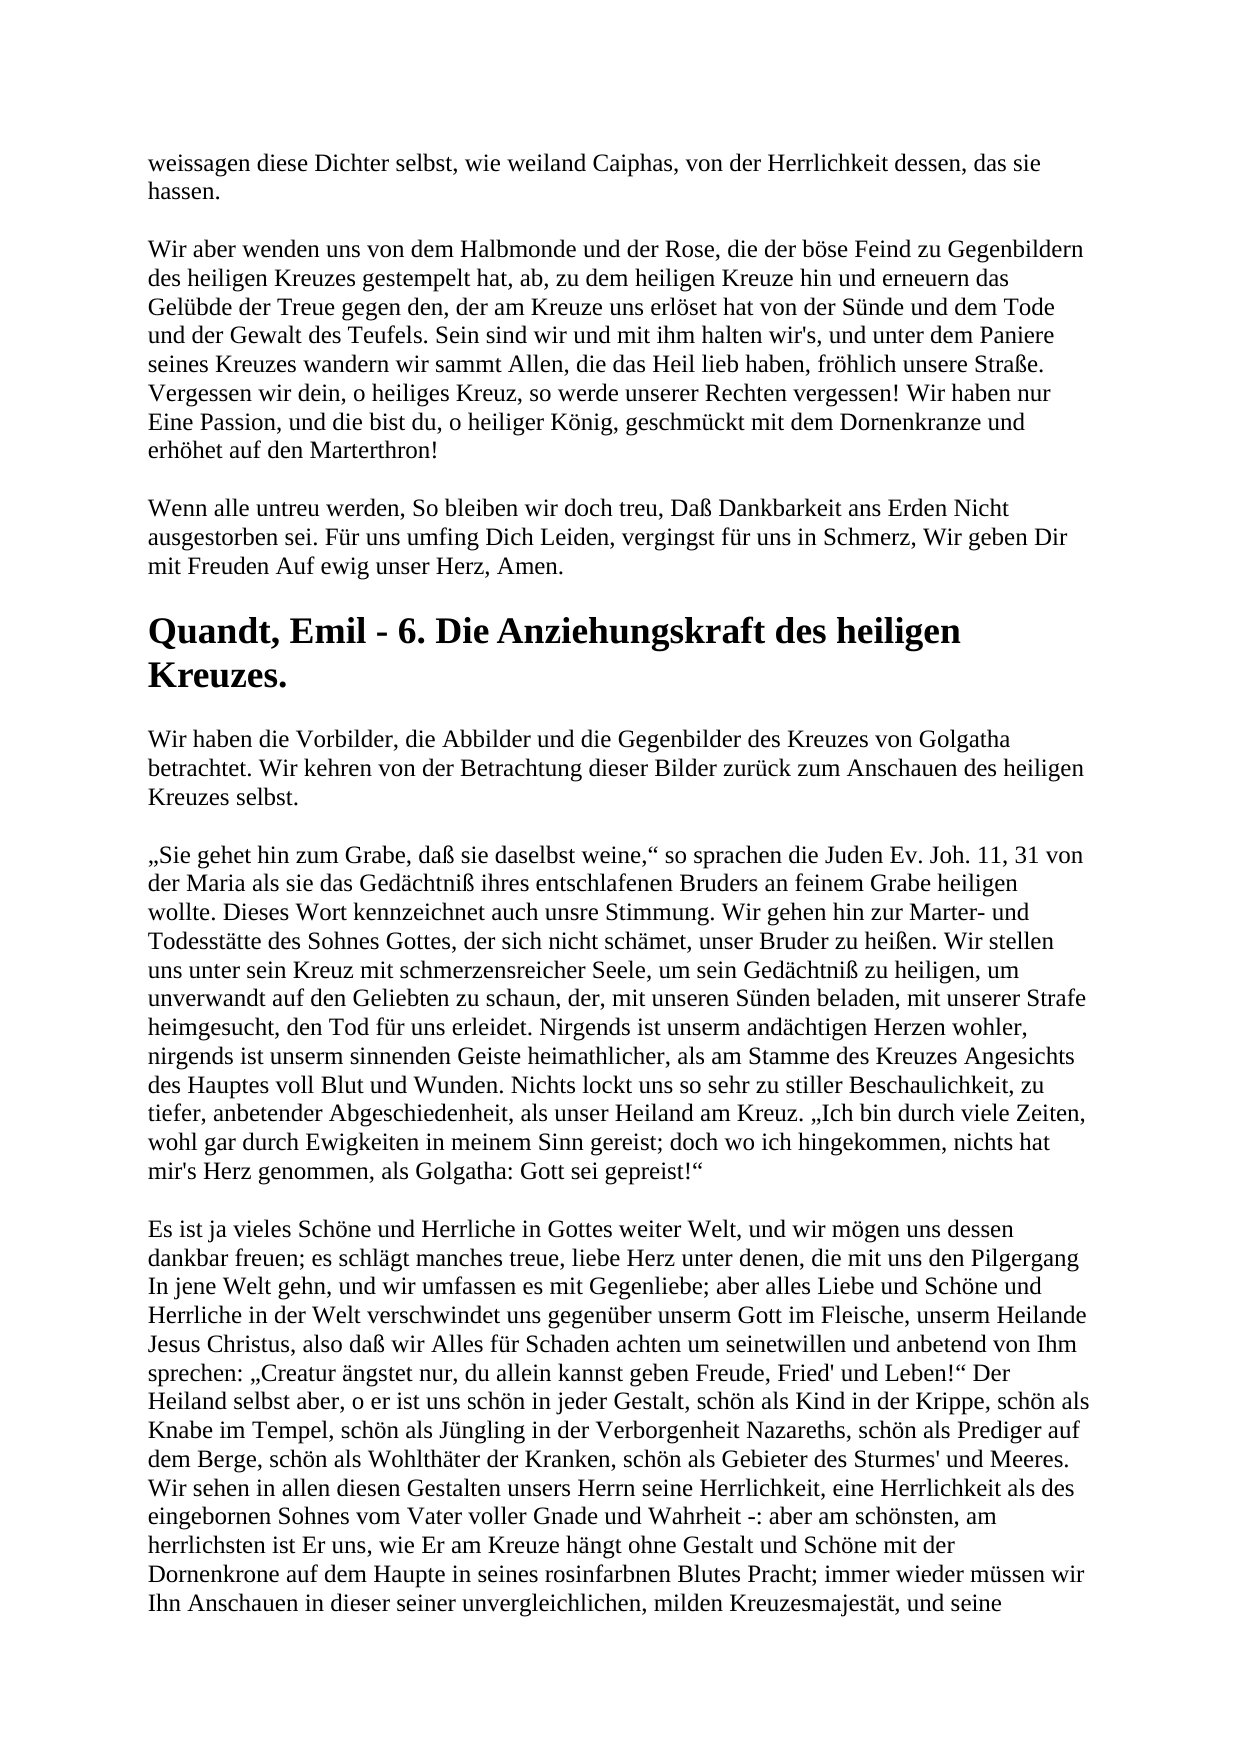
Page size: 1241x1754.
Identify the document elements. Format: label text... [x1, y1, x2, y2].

subtitle Quandt, Emil - 6. Die Anziehungskraft des heiligen Kreuzes. [148, 609, 1093, 695]
text Wir haben die Vorbilder, die Abbilder und die Gegenbilder des Kreuzes von Golgatha betrachtet. Wir kehren von der Betrachtung dieser Bilder zurück zum Anschauen des heiligen Kreuzes selbst. [148, 724, 1093, 811]
text Wenn alle untreu werden, So bleiben wir doch treu, Daß Dankbarkeit ans Erden Nicht ausgestorben sei. Für uns umfing Dich Leiden, vergingst für uns in Schmerz, Wir geben Dir mit Freuden Auf ewig unser Herz, Amen. [148, 493, 1093, 580]
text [148, 1214, 1093, 1616]
text Wir aber wenden uns von dem Halbmonde und der Rose, die der böse Feind zu Gegenbildern des heiligen Kreuzes gestempelt hat, ab, zu dem heiligen Kreuze hin und erneuern das Gelübde der Treue gegen den, der am Kreuze uns erlöset hat von der Sünde und dem Tode und der Gewalt des Teufels. Sein sind wir und mit ihm halten wir's, und unter dem Paniere seines Kreuzes wandern wir sammt Allen, die das Heil lieb haben, fröhlich unsere Straße. Vergessen wir dein, o heiliges Kreuz, so werde unserer Rechten vergessen! Wir haben nur Eine Passion, und die bist du, o heiliger König, geschmückt mit dem Dornenkranze und erhöhet auf den Marterthron! [148, 234, 1093, 464]
text „Sie gehet hin zum Grabe, daß sie daselbst weine,“ so sprachen die Juden Ev. Joh. 11, 31 von der Maria als sie das Gedächtniß ihres entschlafenen Bruders an feinem Grabe heiligen wollte. Dieses Wort kennzeichnet auch unsre Stimmung. Wir gehen hin zur Marter- und Todesstätte des Sohnes Gottes, der sich nicht schämet, unser Bruder zu heißen. Wir stellen uns unter sein Kreuz mit schmerzensreicher Seele, um sein Gedächtniß zu heiligen, um unverwandt auf den Geliebten zu schaun, der, mit unseren Sünden beladen, mit unserer Strafe heimgesucht, den Tod für uns erleidet. Nirgends ist unserm andächtigen Herzen wohler, nirgends ist unserm sinnenden Geiste heimathlicher, als am Stamme des Kreuzes Angesichts des Hauptes voll Blut und Wunden. Nichts lockt uns so sehr zu stiller Beschaulichkeit, zu tiefer, anbetender Abgeschiedenheit, als unser Heiland am Kreuz. „Ich bin durch viele Zeiten, wohl gar durch Ewigkeiten in meinem Sinn gereist; doch wo ich hingekommen, nichts hat mir's Herz genommen, als Golgatha: Gott sei gepreist!“ [148, 840, 1093, 1185]
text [148, 148, 1093, 205]
